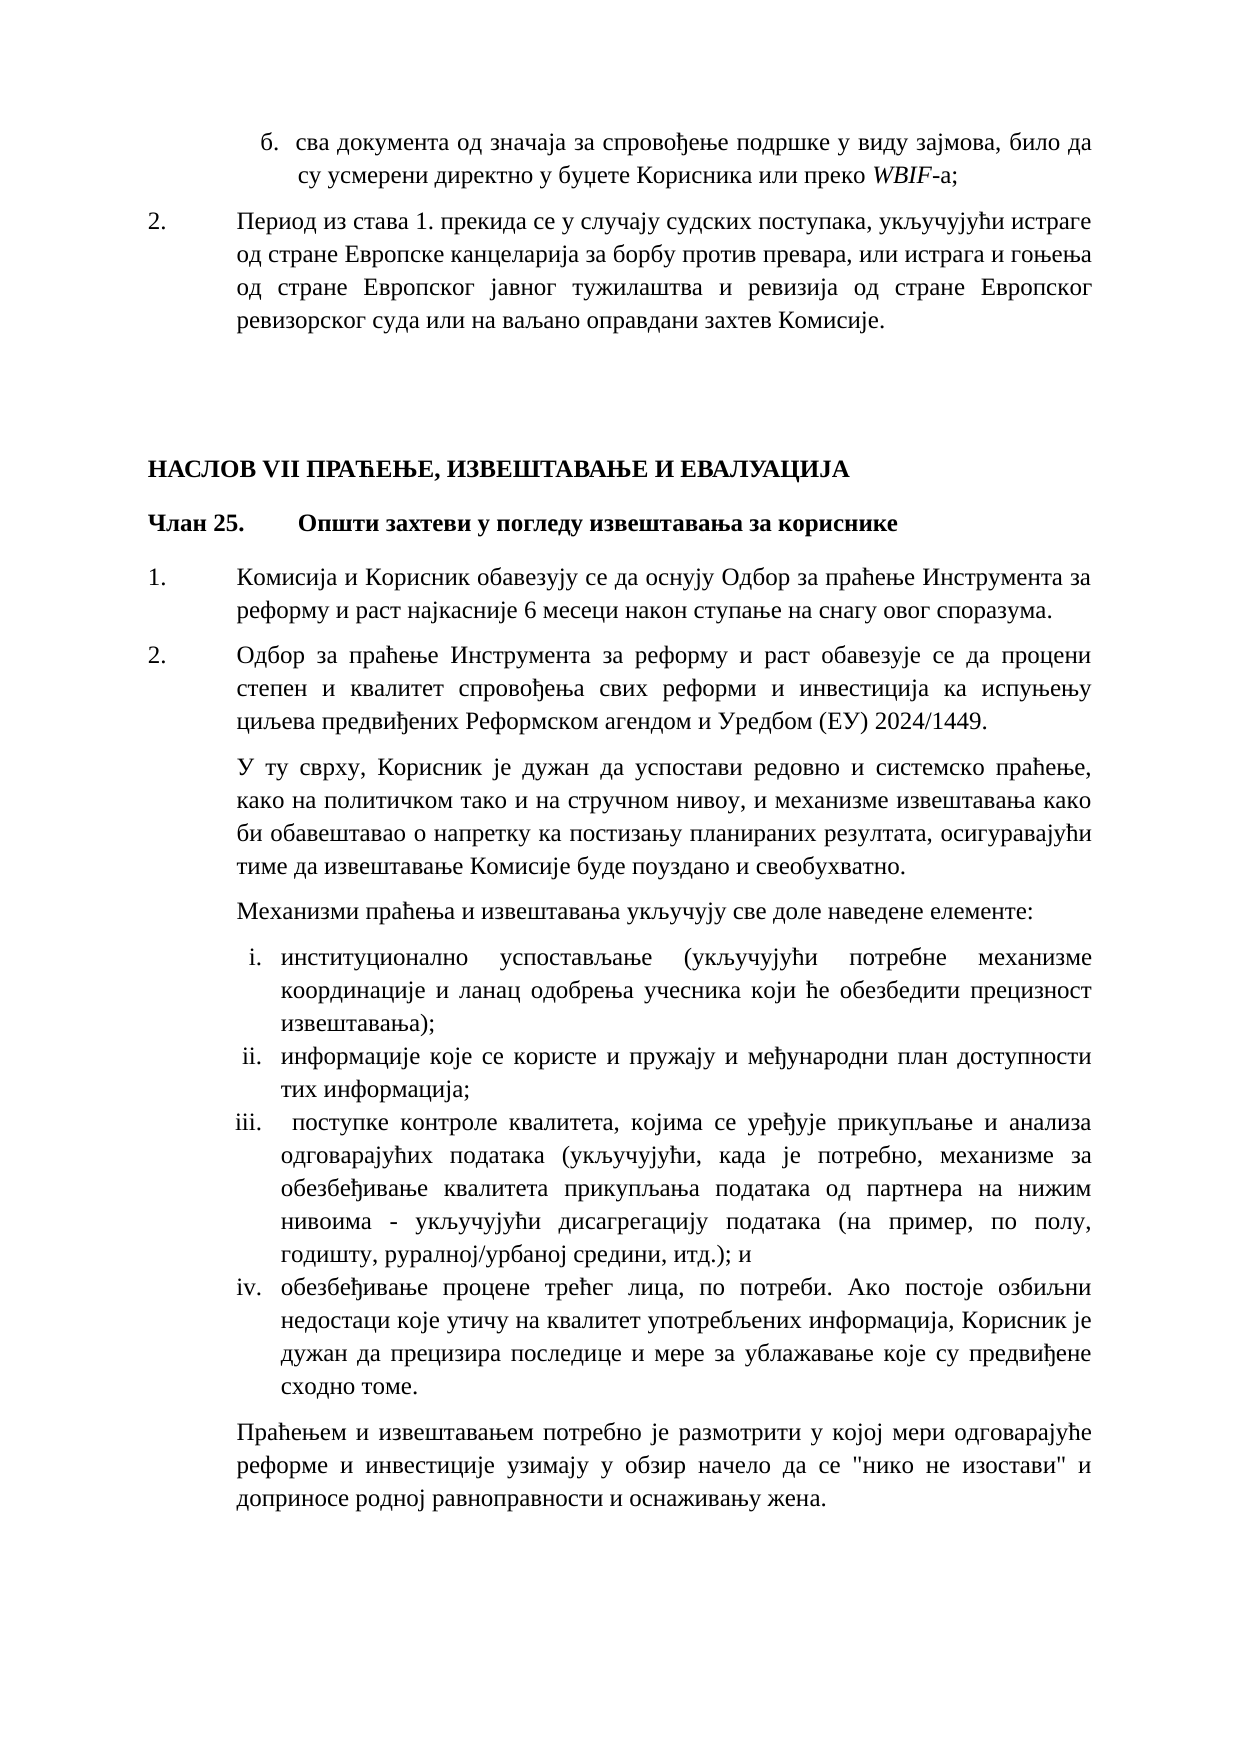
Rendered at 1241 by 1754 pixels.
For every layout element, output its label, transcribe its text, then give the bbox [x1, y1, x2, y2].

list Период из става 1. прекида се у случају судских поступака, укључујући истраге од стране Европске канцеларија за борбу против превара, или истрага и гоњења од стране Европског јавног тужилаштва и ревизија од стране Европског ревизорског суда или на ваљано оправдани захтев Комисије. [148, 206, 1093, 334]
text б. сва документа од значаја за спровођење подршке у виду зајмова, било да су усмерени директно у буџете Корисника или преко WBIF-а; [260, 127, 1093, 189]
list институционално успостављање (укључујући потребне механизме координације и ланац одобрења учесника који ће обезбедити прецизност извештавања); [262, 942, 1093, 1037]
text Члан 25. Општи захтеви у погледу извештавања за кориснике [148, 508, 1093, 537]
text Праћењем и извештавањем потребно је размотрити у којој мери одговарајуће реформе и инвестиције узимају у обзир начело да се "нико не изостави" и доприносе родној равноправности и оснаживању жена. [236, 1417, 1093, 1511]
list информације које се користе и пружају и међународни план доступности тих информација; [262, 1041, 1093, 1103]
text Механизми праћења и извештавања укључују све доле наведене елементе: [236, 896, 1093, 925]
text У ту сврху, Корисник је дужан да успостави редовно и системско праћење, како на политичком тако и на стручном нивоу, и механизме извештавања како би обавештавао о напретку ка постизању планираних резултата, осигуравајући тиме да извештавање Комисије буде поуздано и свеобухватно. [236, 752, 1093, 879]
text НАСЛОВ VII ПРАЋЕЊЕ, ИЗВЕШТАВАЊЕ И ЕВАЛУАЦИЈА [148, 454, 1093, 483]
list поступке контроле квалитета, којима се уређује прикупљање и анализа одговарајућих података (укључујући, када је потребно, механизме за обезбеђивање квалитета прикупљања података од партнера на нижим нивоима - укључујући дисагрегацију података (на пример, по полу, годишту, руралној/урбаној средини, итд.); и [262, 1107, 1093, 1268]
list Комисија и Корисник обавезују се да оснују Одбор за праћење Инструмента за реформу и раст најкасније 6 месеци након ступање на снагу овог споразума. [148, 562, 1093, 623]
list обезбеђивање процене трећег лица, по потреби. Ако постоје озбиљни недостаци које утичу на квалитет употребљених информација, Корисник је дужан да прецизира последице и мере за ублажавање које су предвиђене сходно томе. [262, 1272, 1093, 1400]
list Одбор за праћење Инструмента за реформу и раст обавезује се да процени степен и квалитет спровођења свих реформи и инвестиција ка испуњењу циљева предвиђених Реформском агендом и Уредбом (ЕУ) 2024/1449. [148, 640, 1093, 735]
